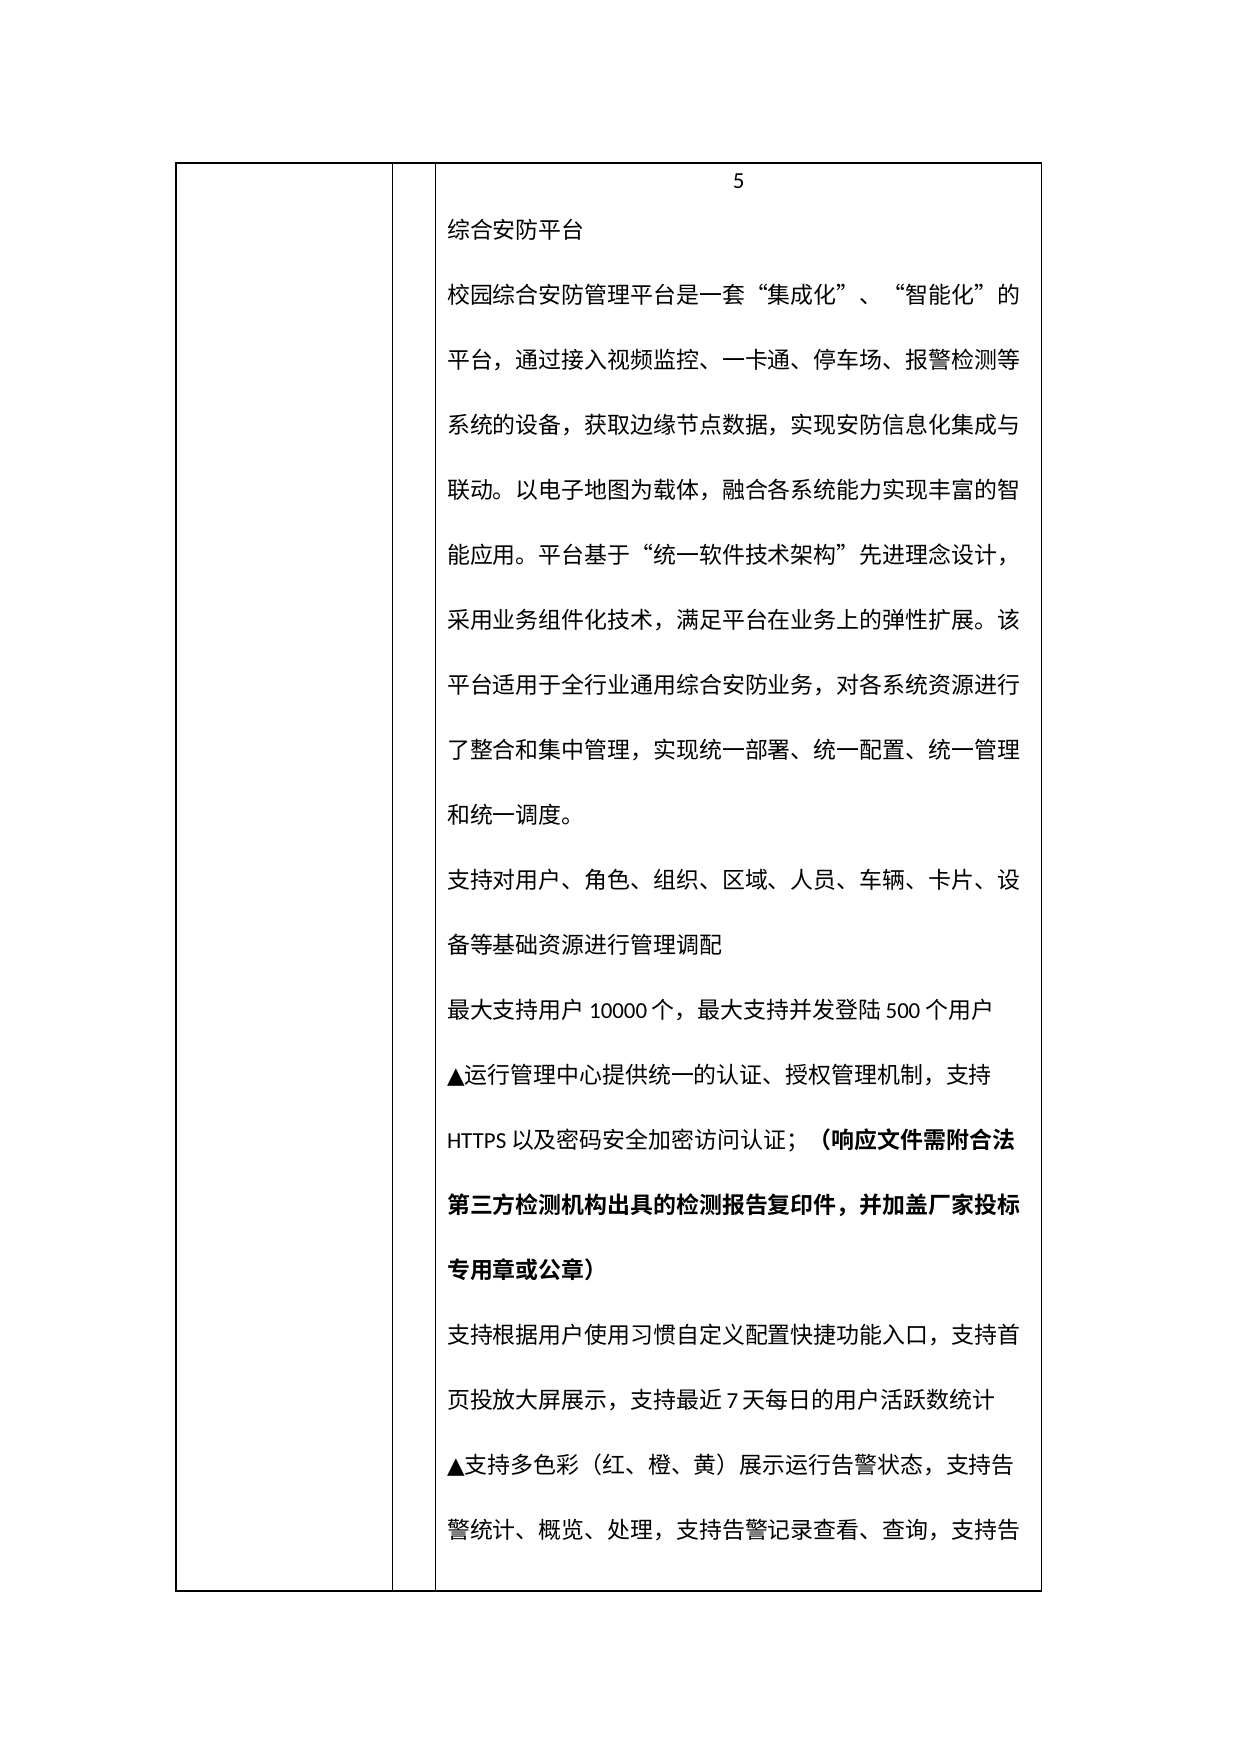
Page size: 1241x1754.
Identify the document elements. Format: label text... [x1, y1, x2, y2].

table_cell 一、技术参数要求 [436, 164, 1041, 1590]
table_cell [177, 164, 392, 1590]
table_cell 1 [393, 164, 435, 1590]
